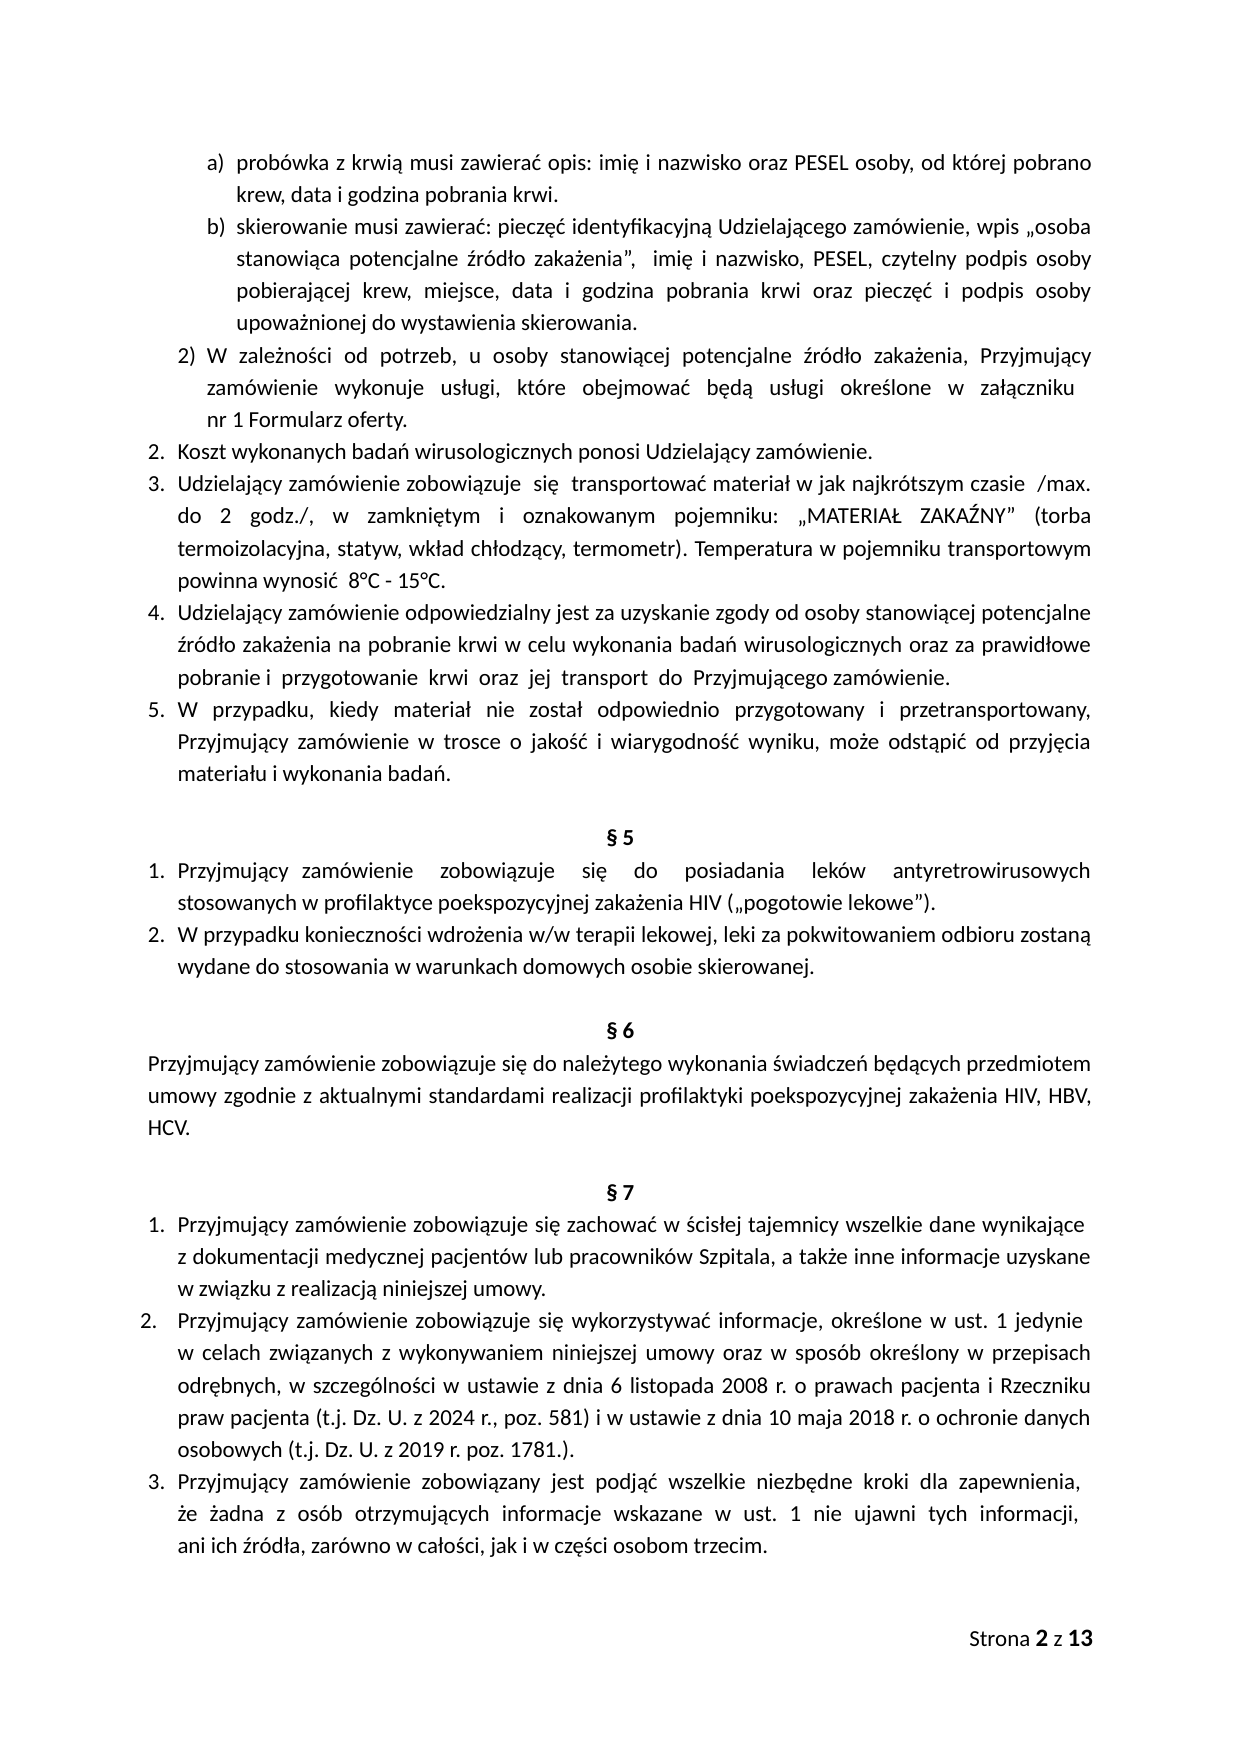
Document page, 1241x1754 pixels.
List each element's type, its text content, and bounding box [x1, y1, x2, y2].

list W przypadku, kiedy materiał nie został odpowiednio przygotowany i przetransportowany, Przyjmujący zamówienie w trosce o jakość i wiarygodność wyniku, może odstąpić od przyjęcia materiału i wykonania badań. [148, 695, 1093, 787]
text Przyjmujący zamówienie zobowiązuje się do należytego wykonania świadczeń będących przedmiotem umowy zgodnie z aktualnymi standardami realizacji profilaktyki poekspozycyjnej zakażenia HIV, HBV, HCV. [148, 1049, 1093, 1141]
list W zależności od potrzeb, u osoby stanowiącej potencjalne źródło zakażenia, Przyjmujący zamówienie wykonuje usługi, które obejmować będą usługi określone w załączniku nr 1 Formularz oferty. [177, 341, 1093, 433]
list skierowanie musi zawierać: pieczęć identyfikacyjną Udzielającego zamówienie, wpis „osoba stanowiąca potencjalne źródło zakażenia”, imię i nazwisko, PESEL, czytelny podpis osoby pobierającej krew, miejsce, data i godzina pobrania krwi oraz pieczęć i podpis osoby upoważnionej do wystawienia skierowania. [207, 212, 1093, 337]
list Przyjmujący zamówienie zobowiązuje się zachować w ścisłej tajemnicy wszelkie dane wynikające z dokumentacji medycznej pacjentów lub pracowników Szpitala, a także inne informacje uzyskane w związku z realizacją niniejszej umowy. [148, 1210, 1093, 1302]
list probówka z krwią musi zawierać opis: imię i nazwisko oraz PESEL osoby, od której pobrano krew, data i godzina pobrania krwi. [207, 148, 1093, 208]
list Udzielający zamówienie zobowiązuje się transportować materiał w jak najkrótszym czasie /max. do 2 godz./, w zamkniętym i oznakowanym pojemniku: „MATERIAŁ ZAKAŹNY” (torba termoizolacyjna, statyw, wkład chłodzący, termometr). Temperatura w pojemniku transportowym powinna wynosić 8°C - 15°C. [148, 469, 1093, 594]
text § 6 [148, 1017, 1093, 1045]
list Koszt wykonanych badań wirusologicznych ponosi Udzielający zamówienie. [148, 437, 1093, 465]
list Przyjmujący zamówienie zobowiązany jest podjąć wszelkie niezbędne kroki dla zapewnienia, że żadna z osób otrzymujących informacje wskazane w ust. 1 nie ujawni tych informacji, ani ich źródła, zarówno w całości, jak i w części osobom trzecim. [148, 1467, 1093, 1560]
list Przyjmujący zamówienie zobowiązuje się do posiadania leków antyretrowirusowych stosowanych w profilaktyce poekspozycyjnej zakażenia HIV („pogotowie lekowe”). [148, 856, 1093, 916]
list Udzielający zamówienie odpowiedzialny jest za uzyskanie zgody od osoby stanowiącej potencjalne źródło zakażenia na pobranie krwi w celu wykonania badań wirusologicznych oraz za prawidłowe pobranie i przygotowanie krwi oraz jej transport do Przyjmującego zamówienie. [148, 598, 1093, 691]
text § 5 [148, 823, 1093, 852]
list W przypadku konieczności wdrożenia w/w terapii lekowej, leki za pokwitowaniem odbioru zostaną wydane do stosowania w warunkach domowych osobie skierowanej. [148, 920, 1093, 980]
list Przyjmujący zamówienie zobowiązuje się wykorzystywać informacje, określone w ust. 1 jedynie w celach związanych z wykonywaniem niniejszej umowy oraz w sposób określony w przepisach odrębnych, w szczególności w ustawie z dnia 6 listopada 2008 r. o prawach pacjenta i Rzeczniku praw pacjenta (t.j. Dz. U. z 2024 r., poz. 581) i w ustawie z dnia 10 maja 2018 r. o ochronie danych osobowych (t.j. Dz. U. z 2019 r. poz. 1781.). [140, 1306, 1093, 1463]
text § 7 [148, 1178, 1093, 1206]
